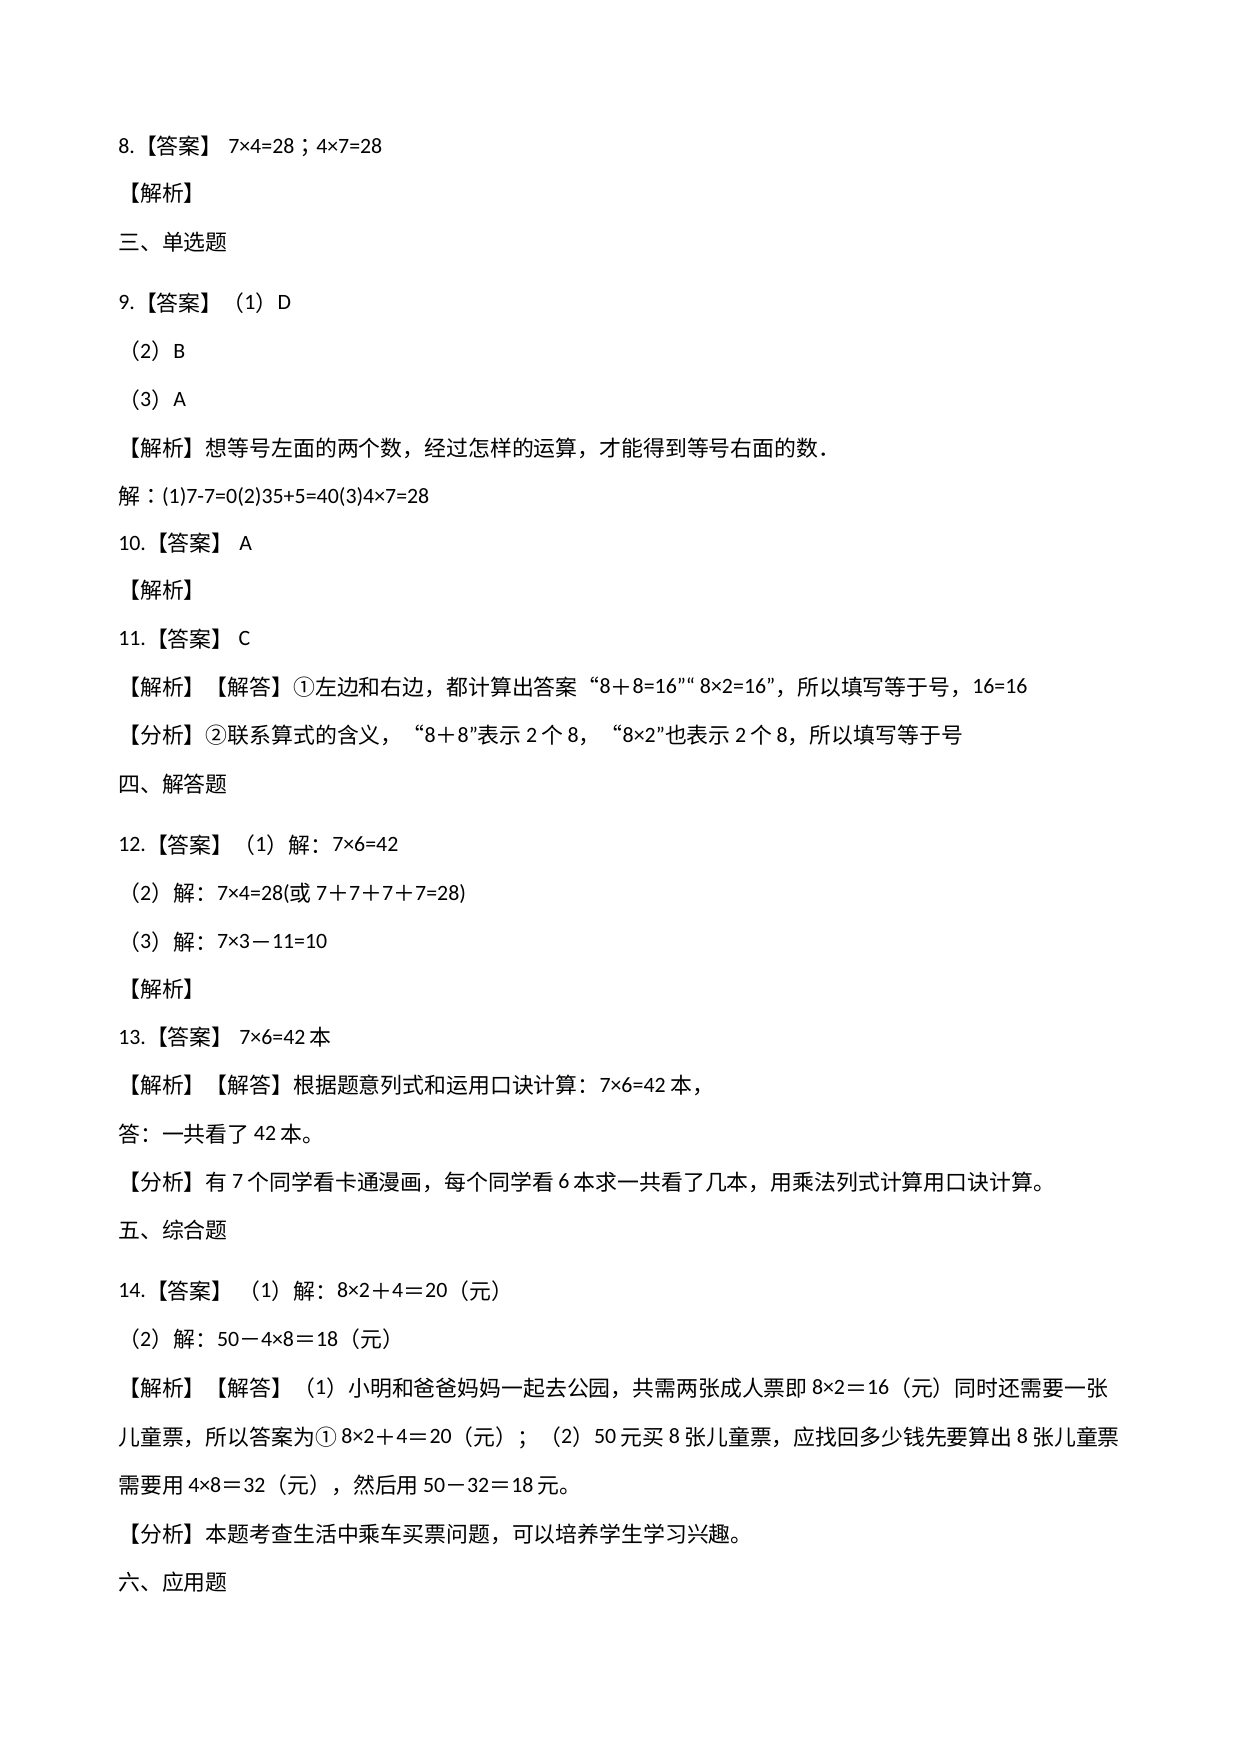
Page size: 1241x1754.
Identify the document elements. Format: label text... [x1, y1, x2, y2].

text 【分析】有7个同学看卡通漫画，每个同学看6本求一共看了几本，用乘法列式计算用口诀计算。 [118, 1164, 1122, 1197]
text 四、解答题 [118, 766, 1122, 799]
text 12.【答案】（1）解：7×6=42 （2）解：7×4=28(或7＋7＋7＋7=28) （3）解：7×3－11=10 [118, 827, 1122, 957]
text 六、应用题 [118, 1564, 1122, 1597]
text 【解析】【解答】根据题意列式和运用口诀计算：7×6=42本， [118, 1068, 1122, 1100]
text 【分析】本题考查生活中乘车买票问题，可以培养学生学习兴趣。 [118, 1516, 1122, 1549]
text 13.【答案】 7×6=42本 [118, 1021, 1122, 1053]
text 10.【答案】 A [118, 527, 1122, 559]
text 14.【答案】 （1）解：8×2＋4＝20（元） [118, 1274, 1122, 1306]
text 8.【答案】 7×4=28；4×7=28 [118, 129, 1122, 162]
text 【解析】【解答】（1）小明和爸爸妈妈一起去公园，共需两张成人票即8×2＝16（元）同时还需要一张儿童票，所以答案为①8×2＋4＝20（元）；（2）50元买8张儿童票，应找回多少钱先要算出8张儿童票需要用4×8＝32（元），然后用50－32＝18元。 [118, 1370, 1122, 1500]
text 【解析】 [118, 177, 1122, 209]
text 9.【答案】（1）D （2）B （3）A [118, 285, 1122, 415]
text 解：(1)7-7=0(2)35+5=40(3)4×7=28 [118, 479, 1122, 512]
text 答：一共看了42本。 [118, 1116, 1122, 1149]
text 【分析】②联系算式的含义，“8＋8”表示2个8，“8×2”也表示2个8，所以填写等于号 [118, 718, 1122, 751]
text 【解析】想等号左面的两个数，经过怎样的运算，才能得到等号右面的数． [118, 431, 1122, 463]
text 【解析】【解答】①左边和右边，都计算出答案“8＋8=16”“ 8×2=16”，所以填写等于号，16=16 [118, 670, 1122, 702]
text （2）解：50－4×8＝18（元） [118, 1322, 1122, 1354]
text 【解析】 [118, 574, 1122, 607]
text 五、综合题 [118, 1213, 1122, 1245]
text 11.【答案】 C [118, 621, 1122, 654]
text 三、单选题 [118, 224, 1122, 257]
text 【解析】 [118, 973, 1122, 1006]
